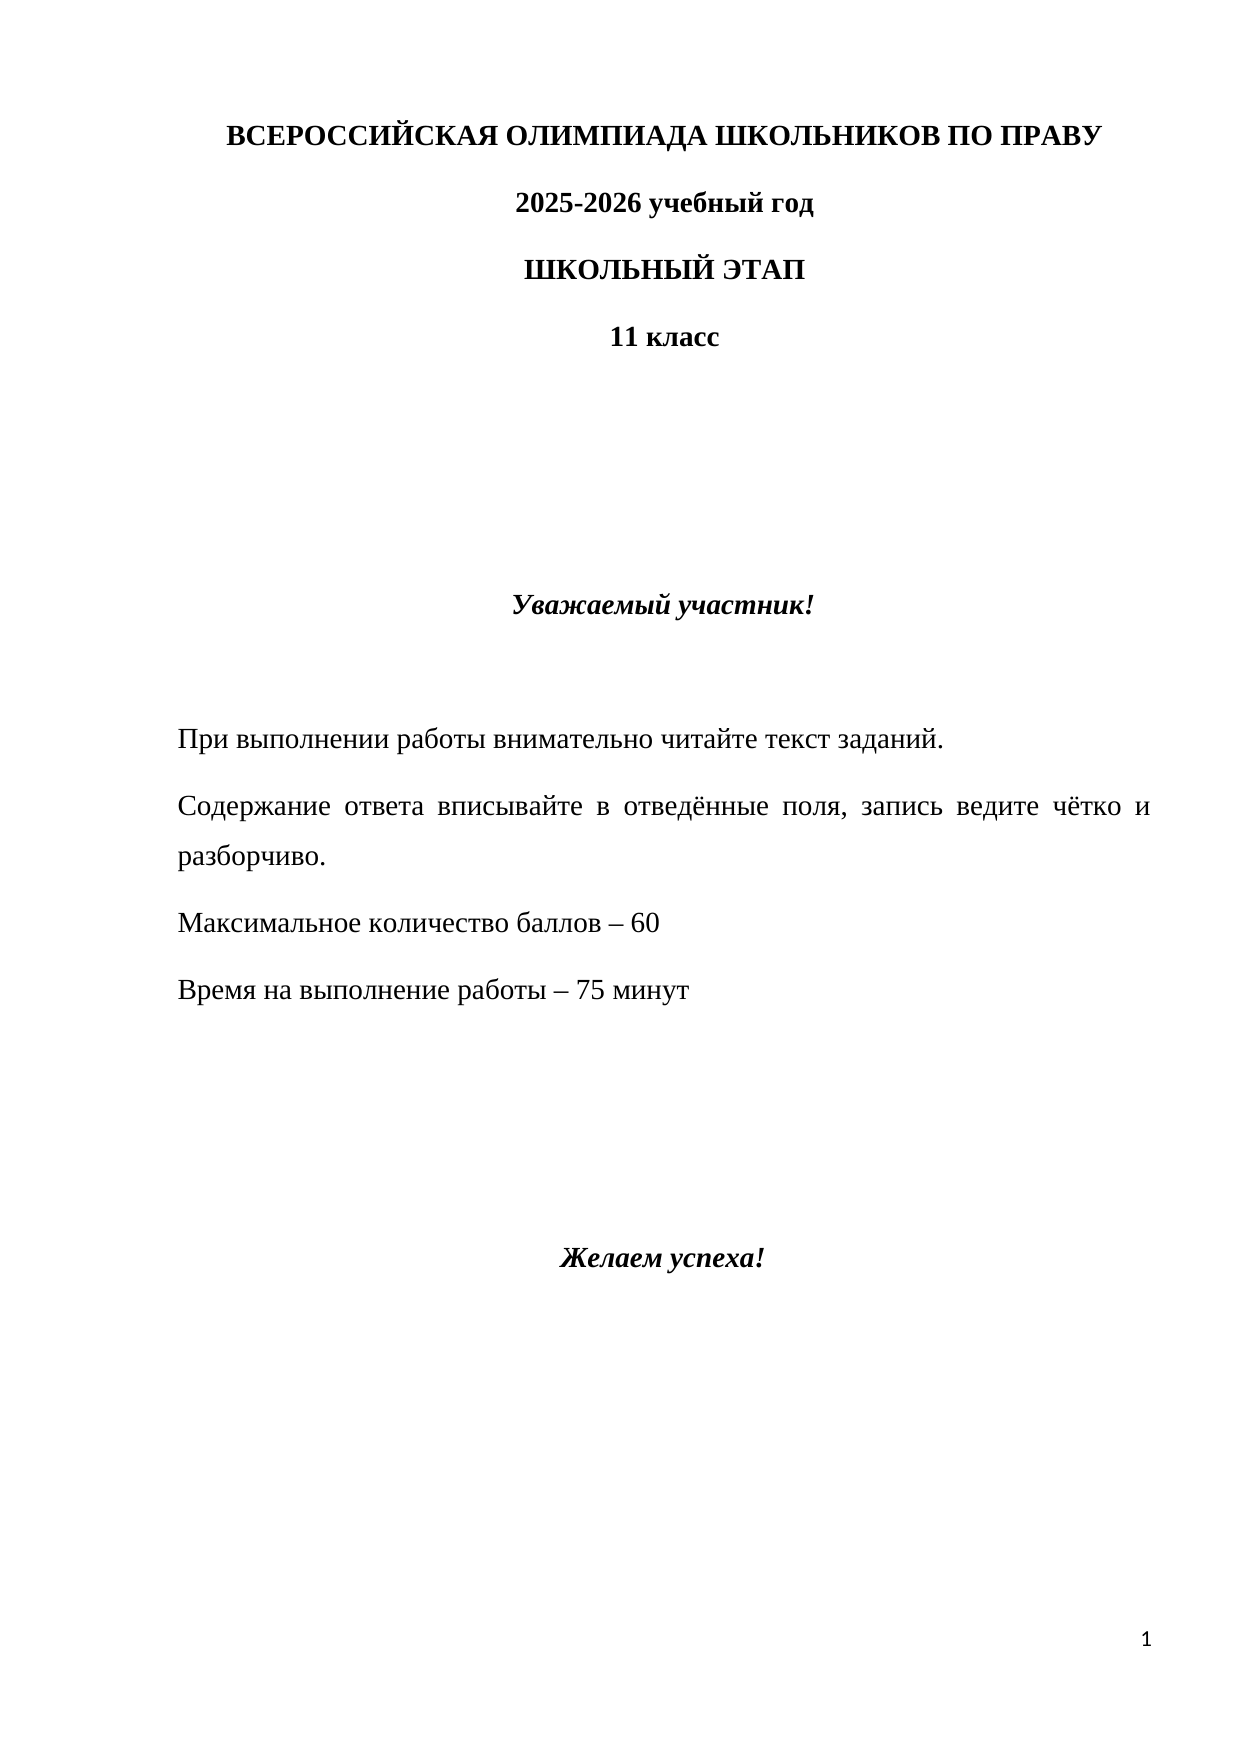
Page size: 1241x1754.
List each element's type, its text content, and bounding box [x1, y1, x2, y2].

text При выполнении работы внимательно читайте текст заданий. [177, 721, 1152, 754]
text 2025-2026 учебный год [177, 185, 1152, 219]
text Уважаемый участник! [177, 587, 1152, 621]
text 11 класс [177, 319, 1152, 353]
text Максимальное количество баллов – 60 [177, 905, 1152, 939]
text ШКОЛЬНЫЙ ЭТАП [177, 252, 1152, 286]
text Время на выполнение работы – 75 минут [177, 972, 1152, 1006]
text Содержание ответа вписывайте в отведённые поля, запись ведите чётко и разборчиво. [177, 788, 1152, 872]
text Желаем успеха! [177, 1240, 1152, 1274]
text ВСЕРОССИЙСКАЯ ОЛИМПИАДА ШКОЛЬНИКОВ ПО ПРАВУ [177, 118, 1152, 152]
